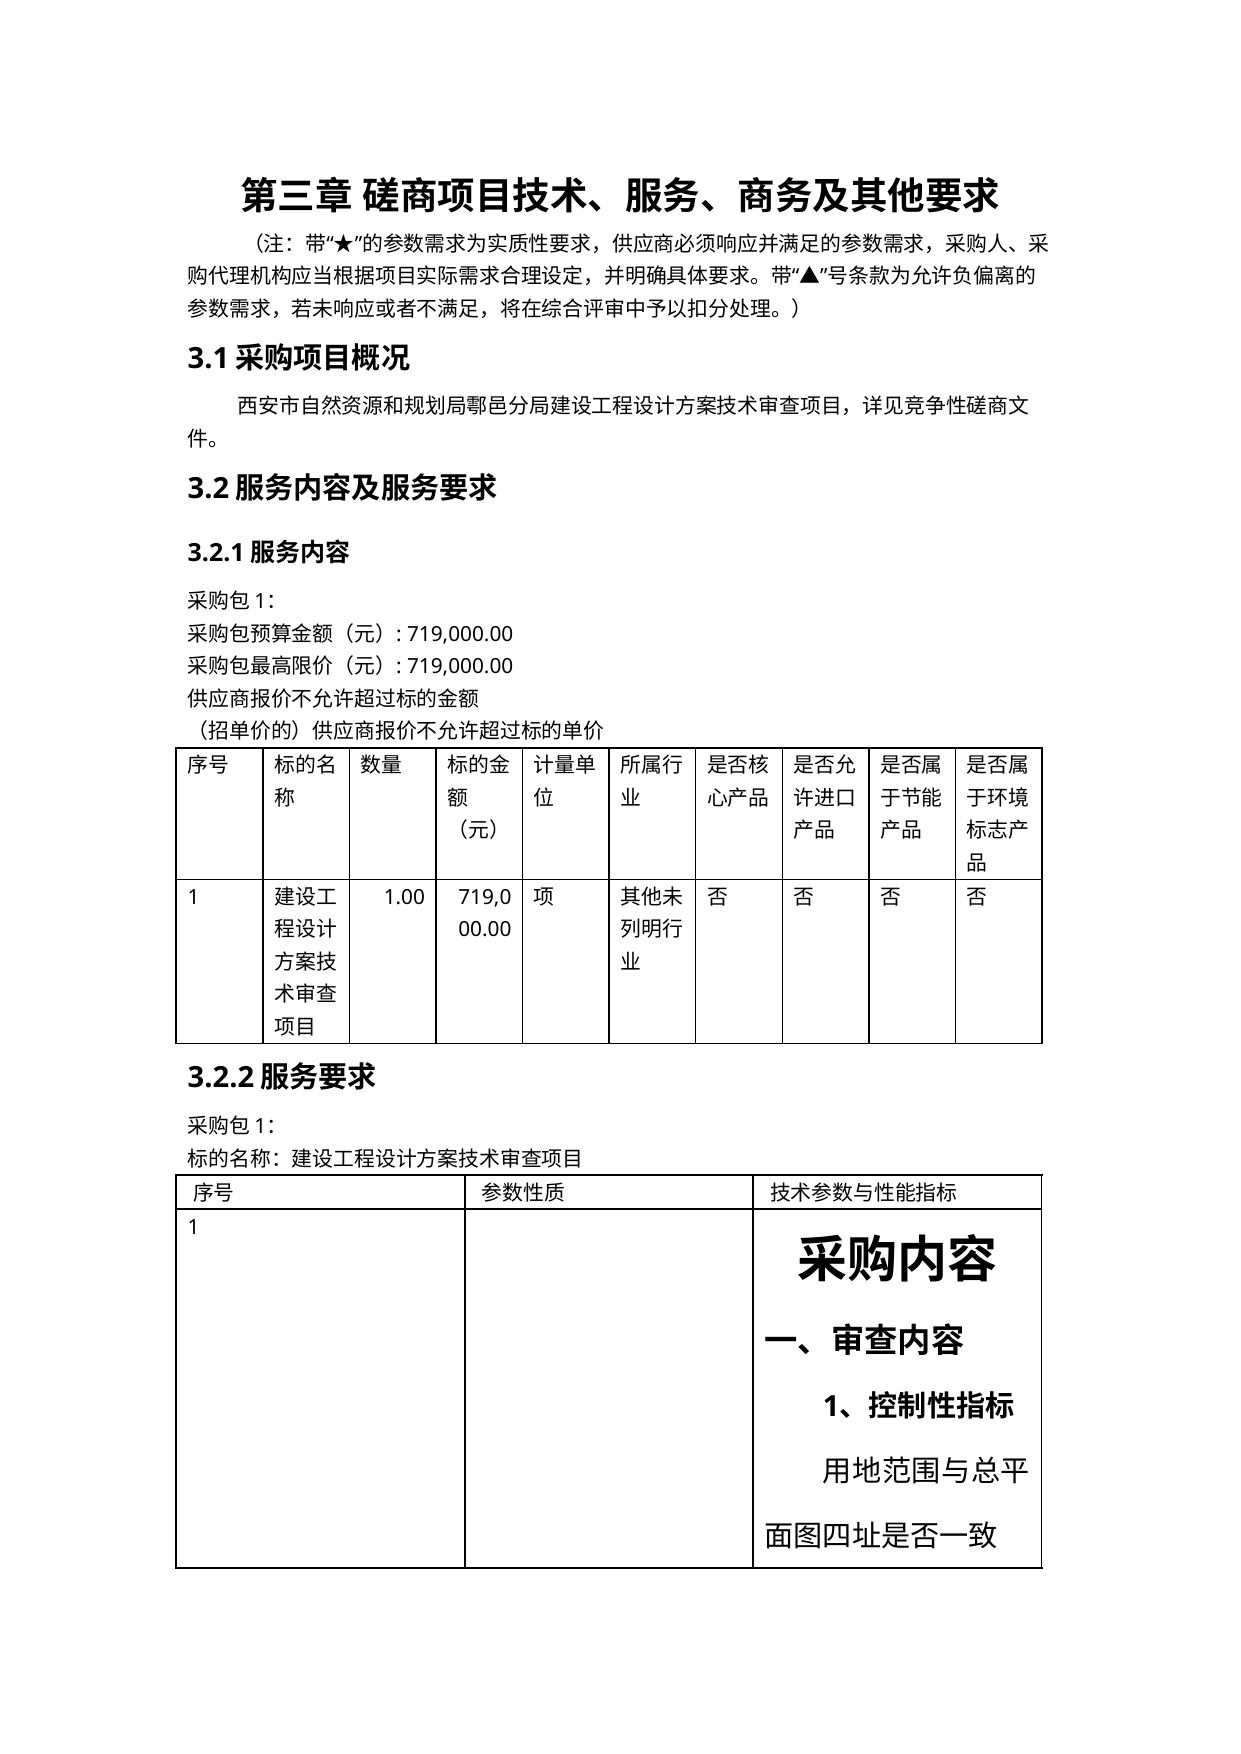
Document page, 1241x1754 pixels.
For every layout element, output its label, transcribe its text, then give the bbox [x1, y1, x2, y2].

table_cell 其他未列明行业 [610, 880, 695, 1043]
text （招单价的）供应商报价不允许超过标的单价 [187, 714, 1053, 747]
table_header 序号 [177, 1176, 464, 1208]
text 西安市自然资源和规划局鄠邑分局建设工程设计方案技术审查项目，详见竞争性磋商文件。 [187, 389, 1053, 454]
table_cell 1 [177, 1210, 464, 1567]
table_header 标的金额 （元） [437, 749, 522, 878]
text 3.2.2服务要求 [187, 1044, 1053, 1109]
table_cell 建设工程设计方案技术审查项目 [264, 880, 349, 1043]
table_cell [466, 1210, 752, 1567]
table_cell 719,000.00 [437, 880, 522, 1043]
table_header 所属行业 [610, 749, 695, 878]
table_header 计量单位 [523, 749, 608, 878]
text 采购包最高限价（元）: 719,000.00 [187, 649, 1053, 682]
table_header 是否属于节能产品 [870, 749, 955, 878]
table_cell 1.00 [350, 880, 435, 1043]
table_cell 1 [177, 880, 262, 1043]
text 采购包1： [187, 584, 1053, 617]
text 3.2服务内容及服务要求 [187, 454, 1053, 519]
table_header 是否属于环境标志产品 [956, 749, 1041, 878]
text 采购包预算金额（元）: 719,000.00 [187, 617, 1053, 649]
text （注：带“★”的参数需求为实质性要求，供应商必须响应并满足的参数需求，采购人、采购代理机构应当根据项目实际需求合理设定，并明确具体要求。带“▲”号条款为允许负偏离的参数需求，若未响应或者不满足，将在综合评审中予以扣分处理。） [187, 227, 1053, 324]
text 3.2.1服务内容 [187, 519, 1053, 584]
table_header 是否核心产品 [696, 749, 782, 878]
table_cell 否 [956, 880, 1041, 1043]
table_header 是否允许进口产品 [783, 749, 868, 878]
table_header 参数性质 [466, 1176, 752, 1208]
table_header 技术参数与性能指标 [754, 1176, 1041, 1208]
text 3.1采购项目概况 [187, 324, 1053, 389]
table_cell 否 [870, 880, 955, 1043]
text 标的名称：建设工程设计方案技术审查项目 [187, 1142, 1053, 1174]
table_header 标的名称 [264, 749, 349, 878]
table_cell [754, 1210, 1041, 1567]
table_header 序号 [177, 749, 262, 878]
table_cell 项 [523, 880, 608, 1043]
table_header 数量 [350, 749, 435, 878]
table_cell 否 [696, 880, 782, 1043]
text 供应商报价不允许超过标的金额 [187, 682, 1053, 714]
table_cell 否 [783, 880, 868, 1043]
text 第三章 磋商项目技术、服务、商务及其他要求 [187, 162, 1053, 227]
text 采购包1： [187, 1109, 1053, 1142]
